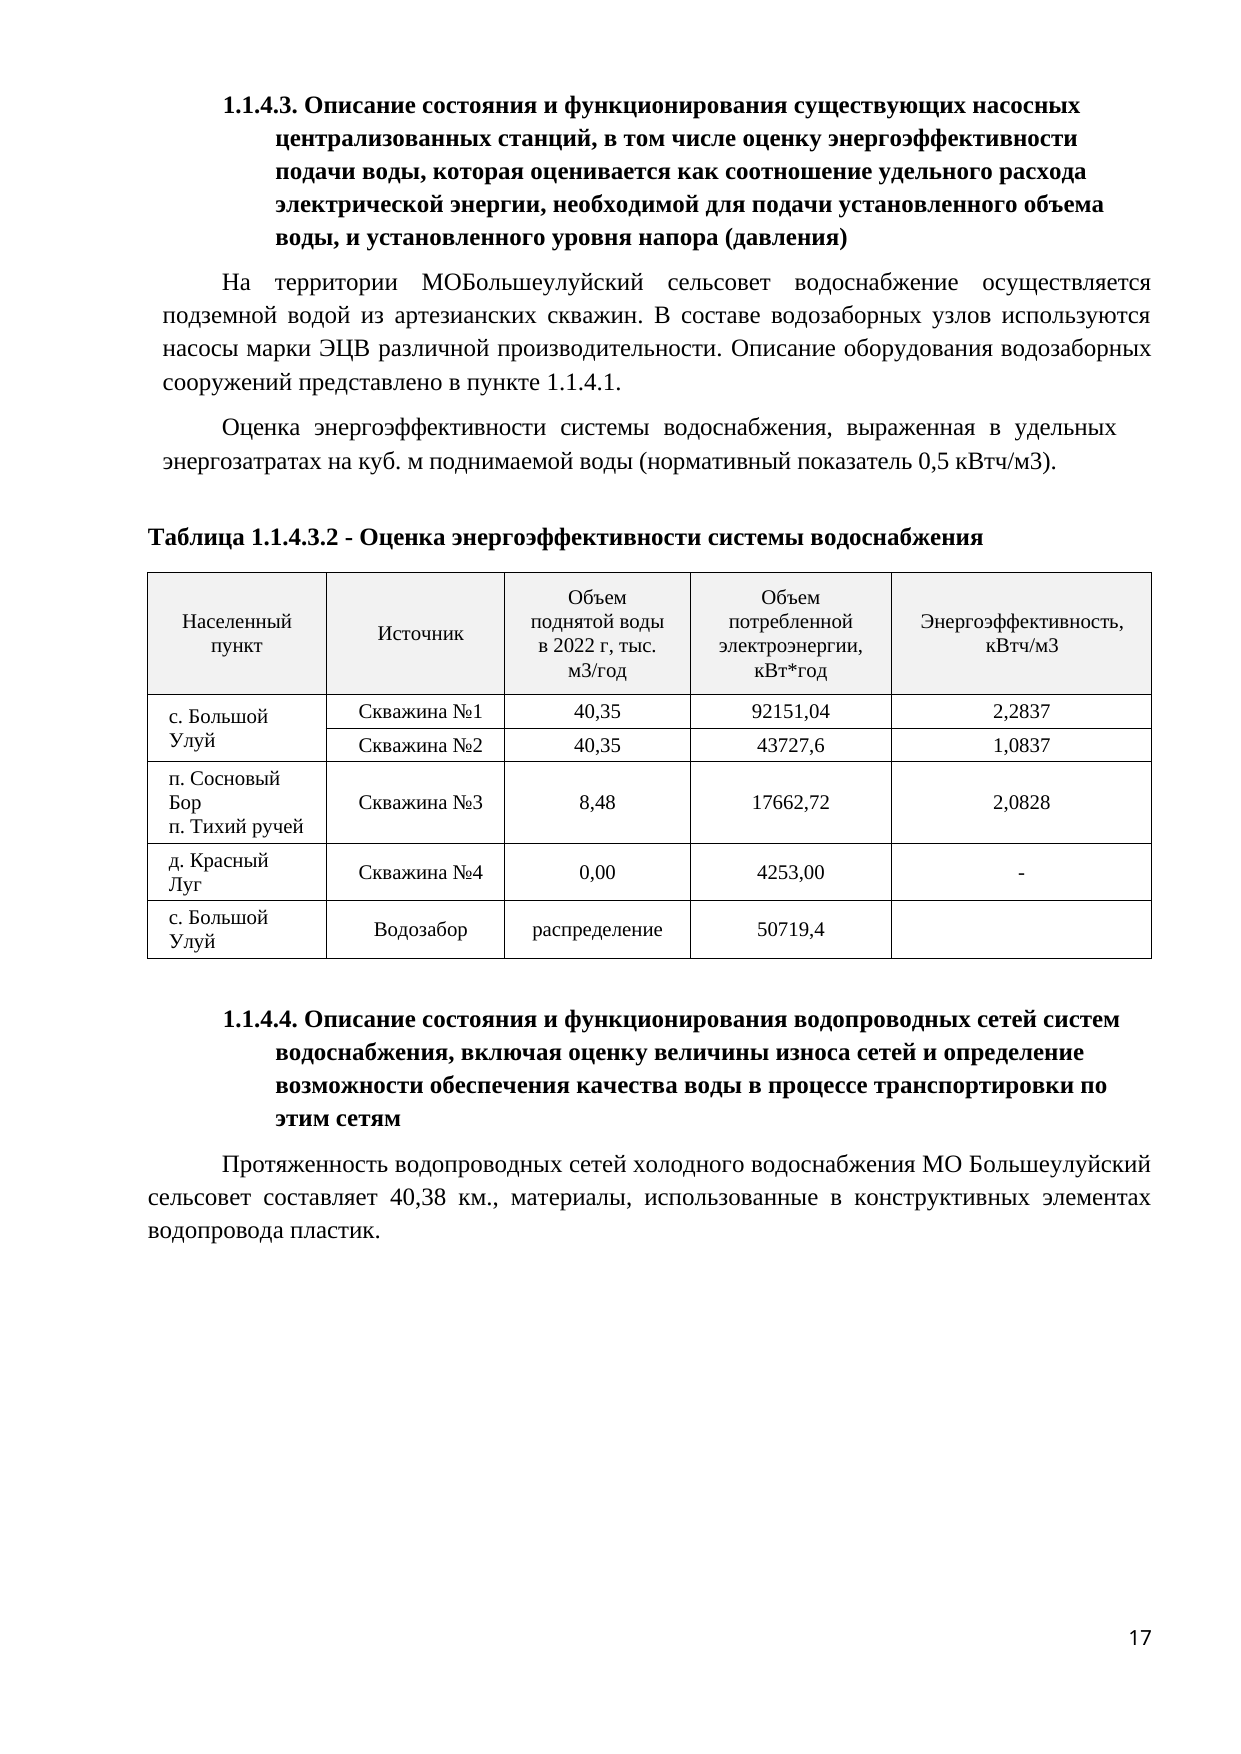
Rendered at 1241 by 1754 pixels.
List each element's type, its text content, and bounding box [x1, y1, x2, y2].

table_cell 40,35 [505, 729, 690, 761]
table_cell распределение [505, 901, 690, 957]
text Таблица 1.1.4.3.2 - Оценка энергоэффективности системы водоснабжения [148, 522, 1152, 551]
text На территории МОБольшеулуйский сельсовет водоснабжение осуществляется подземной водой из артезианских скважин. В составе водозаборных узлов используются насосы марки ЭЦВ различной производительности. Описание оборудования водозаборных сооружений представлено в пункте 1.1.4.1. [162, 267, 1152, 395]
table_cell 92151,04 [691, 695, 891, 727]
list 1.1.4.4. Описание состояния и функционирования водопроводных сетей систем водоснабжения, включая оценку величины износа сетей и определение возможности обеспечения качества воды в процессе транспортировки по этим сетям [223, 1004, 1152, 1132]
table_cell Скважина №1 [327, 695, 504, 727]
table_cell 17662,72 [691, 762, 891, 842]
table_cell д. Красный Луг [148, 844, 326, 900]
table_cell 8,48 [505, 762, 690, 842]
table_cell 43727,6 [691, 729, 891, 761]
table_header Энергоэффективность, кВтч/м3 [892, 573, 1151, 694]
table_cell 0,00 [505, 844, 690, 900]
table_header Населенный пункт [148, 573, 326, 694]
table_cell Скважина №2 [327, 729, 504, 761]
table_header Источник [327, 573, 504, 694]
table_header Объем потребленной электроэнергии, кВт*год [691, 573, 891, 694]
table_cell - [892, 844, 1151, 900]
list 1.1.4.3. Описание состояния и функционирования существующих насосных централизованных станций, в том числе оценку энергоэффективности подачи воды, которая оценивается как соотношение удельного расхода электрической энергии, необходимой для подачи установленного объема воды, и установленного уровня напора (давления) [223, 90, 1152, 251]
table_cell Водозабор [327, 901, 504, 957]
table_cell Скважина №4 [327, 844, 504, 900]
table_cell [892, 901, 1151, 957]
table_cell 1,0837 [892, 729, 1151, 761]
table_header Объем поднятой воды в 2022 г, тыс. м3/год [505, 573, 690, 694]
table_cell 2,2837 [892, 695, 1151, 727]
text Протяженность водопроводных сетей холодного водоснабжения МО Большеулуйский сельсовет составляет 40,38 км., материалы, использованные в конструктивных элементах водопровода пластик. [148, 1149, 1152, 1243]
table_cell с. Большой Улуй [148, 901, 326, 957]
text Оценка энергоэффективности системы водоснабжения, выраженная в удельных энергозатратах на куб. м поднимаемой воды (нормативный показатель 0,5 кВтч/м3). [162, 412, 1117, 475]
table_cell 50719,4 [691, 901, 891, 957]
table_cell 4253,00 [691, 844, 891, 900]
table_cell 40,35 [505, 695, 690, 727]
table_cell с. Большой Улуй [148, 695, 326, 761]
table_cell 2,0828 [892, 762, 1151, 842]
table_cell Скважина №3 [327, 762, 504, 842]
table_cell п. Сосновый Бор п. Тихий ручей [148, 762, 326, 842]
